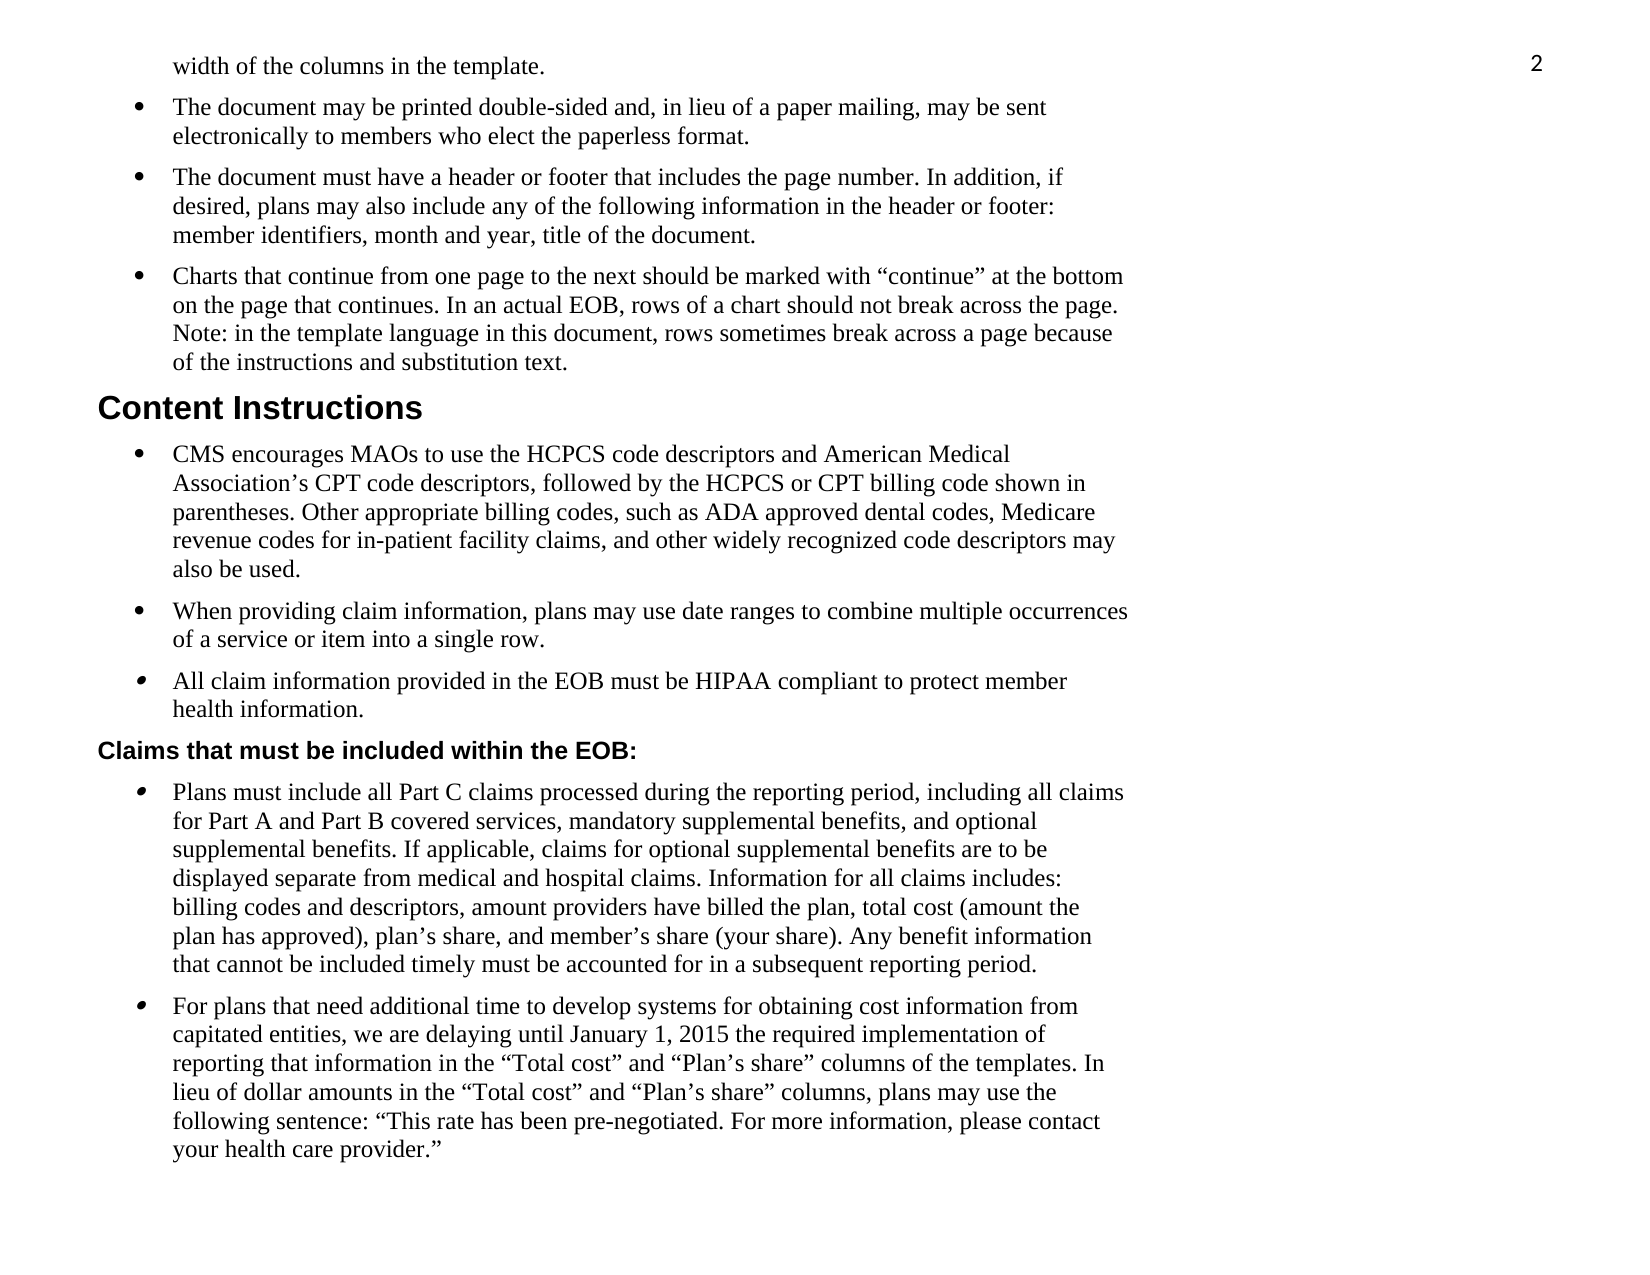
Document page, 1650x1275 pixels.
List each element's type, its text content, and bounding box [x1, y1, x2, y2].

subtitle Content Instructions [97, 388, 1128, 427]
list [135, 51, 1138, 80]
subtitle When providing claim information, plans may use date ranges to combine multiple occurrences of a service or item into a single row. [135, 596, 1129, 653]
subtitle For plans that need additional time to develop systems for obtaining cost information from capitated entities, we are delaying until January 1, 2015 the required implementation of reporting that information in the “Total cost” and “Plan’s share” columns of the templates. In lieu of dollar amounts in the “Total cost” and “Plan’s share” columns, plans may use the following sentence: “This rate has been pre-negotiated. For more information, please contact your health care provider.” [135, 991, 1129, 1163]
subtitle Plans must include all Part C claims processed during the reporting period, including all claims for Part A and Part B covered services, mandatory supplemental benefits, and optional supplemental benefits. If applicable, claims for optional supplemental benefits are to be displayed separate from medical and hospital claims. Information for all claims includes: billing codes and descriptors, amount providers have billed the plan, total cost (amount the plan has approved), plan’s share, and member’s share (your share). Any benefit information that cannot be included timely must be accounted for in a subsequent reporting period. [135, 777, 1129, 978]
list The document may be printed double-sided and, in lieu of a paper mailing, may be sent electronically to members who elect the paperless format. [135, 92, 1138, 150]
subtitle CMS encourages MAOs to use the HCPCS code descriptors and American Medical Association’s CPT code descriptors, followed by the HCPCS or CPT billing code shown in parentheses. Other appropriate billing codes, such as ADA approved dental codes, Medicare revenue codes for in-patient facility claims, and other widely recognized code descriptors may also be used. [135, 439, 1128, 583]
subtitle All claim information provided in the EOB must be HIPAA compliant to protect member health information. [135, 666, 1129, 723]
subtitle Claims that must be included within the EOB: [97, 736, 1129, 764]
list The document must have a header or footer that includes the page number. In addition, if desired, plans may also include any of the following information in the header or footer: member identifiers, month and year, title of the document. [135, 162, 1138, 248]
list Charts that continue from one page to the next should be marked with “continue” at the bottom on the page that continues. In an actual EOB, rows of a chart should not break across the page. Note: in the template language in this document, rows sometimes break across a page because of the instructions and substitution text. [135, 261, 1128, 376]
